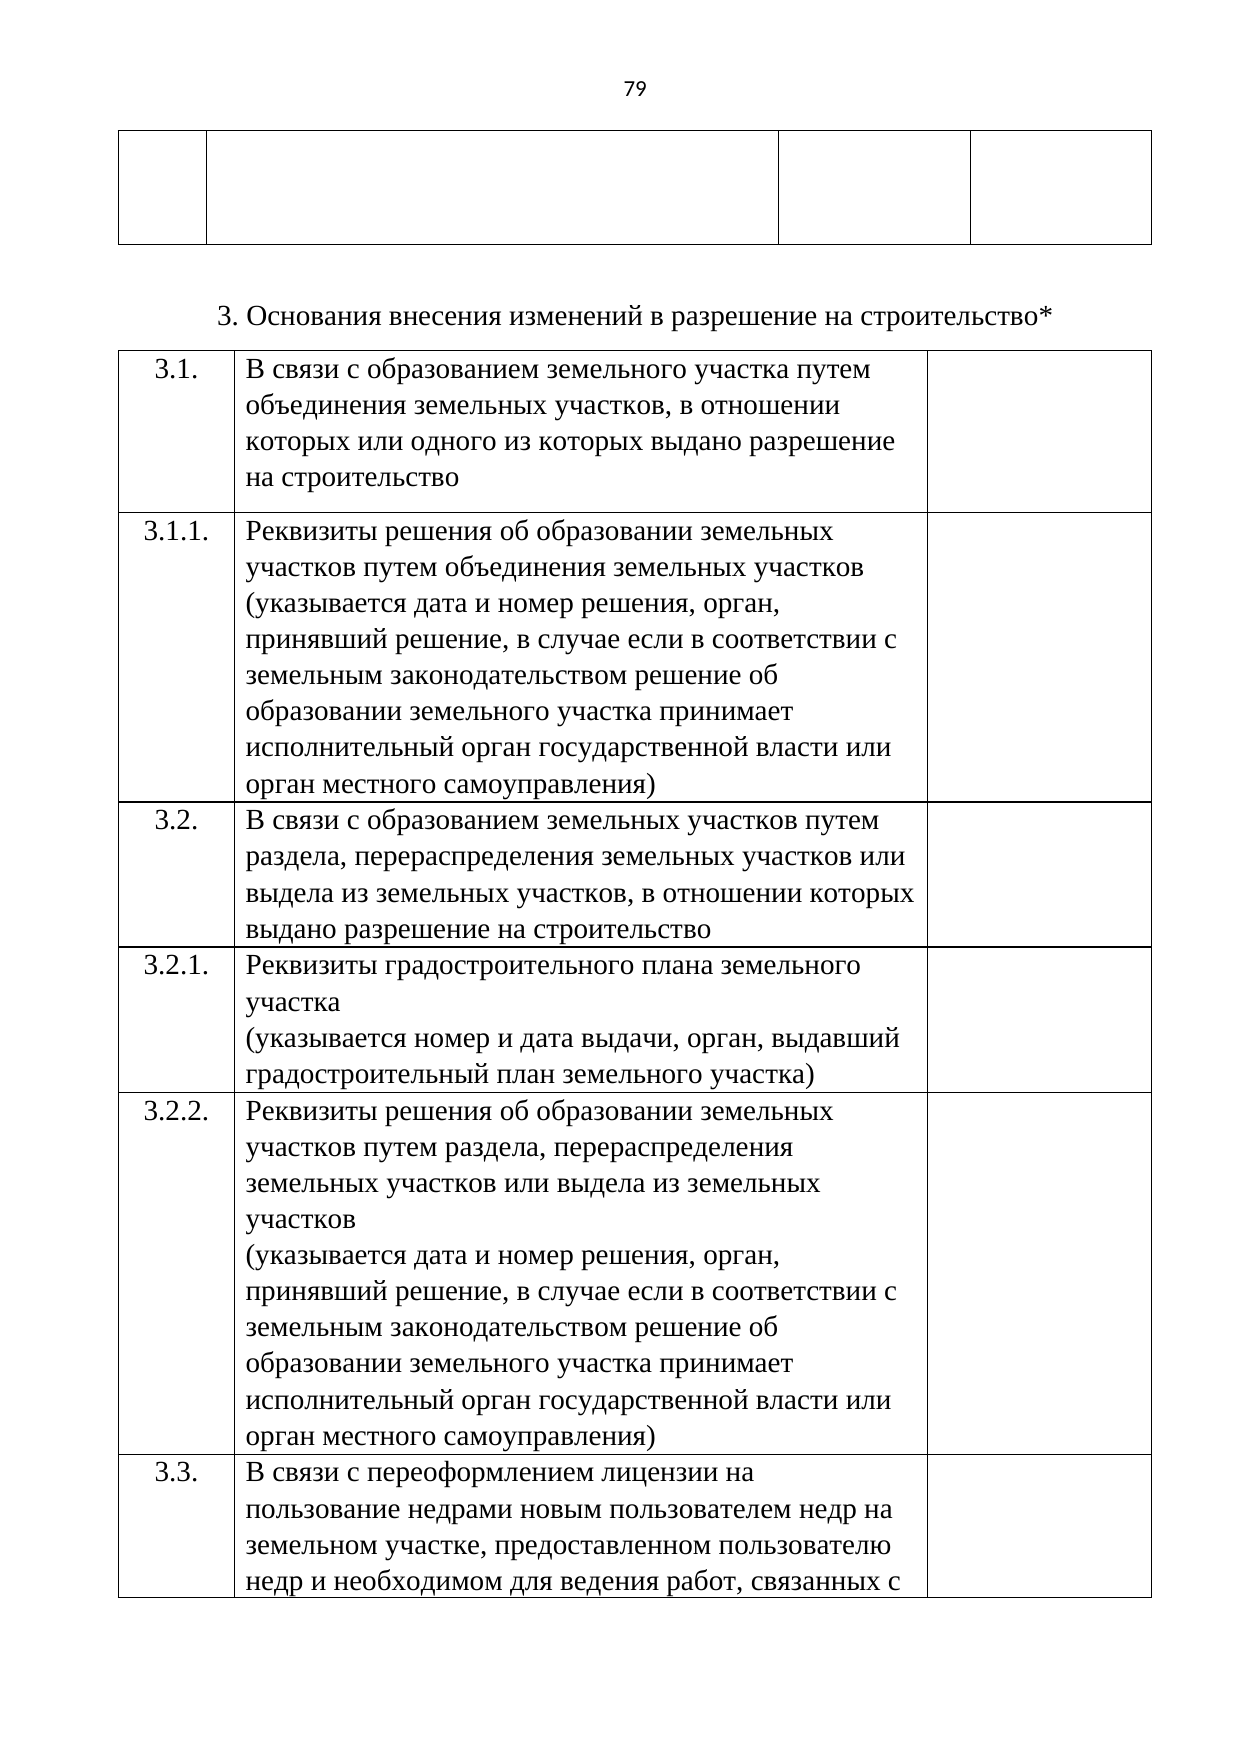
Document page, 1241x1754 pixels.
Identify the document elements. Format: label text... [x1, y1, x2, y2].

table_cell 3.2. [119, 803, 234, 946]
table_cell 3.2.1. [119, 948, 234, 1092]
table_cell 3.1.1. [119, 513, 234, 801]
table_cell 3.1. [119, 351, 234, 512]
table_cell Реквизиты градостроительного плана земельного участка (указывается номер и дата выдачи, орган, выдавший градостроительный план земельного участка) [235, 948, 927, 1092]
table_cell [235, 1455, 927, 1597]
table_cell Реквизиты решения об образовании земельных участков путем объединения земельных участков (указывается дата и номер решения, орган, принявший решение, в случае если в соответствии с земельным законодательством решение об образовании земельного участка принимает исполнительный орган государственной власти или орган местного самоуправления) [235, 513, 927, 801]
table_cell [928, 1455, 1151, 1597]
table_cell [928, 1093, 1151, 1453]
table_cell [928, 513, 1151, 801]
table_cell 3. Основания внесения изменений в разрешение на строительство* [118, 245, 1152, 350]
table_cell [779, 131, 970, 244]
table_cell В связи с образованием земельного участка путем объединения земельных участков, в отношении которых или одного из которых выдано разрешение на строительство [235, 351, 927, 512]
table_cell [207, 131, 778, 244]
table_cell [119, 131, 206, 244]
table_cell [928, 948, 1151, 1092]
table_cell В связи с образованием земельных участков путем раздела, перераспределения земельных участков или выдела из земельных участков, в отношении которых выдано разрешение на строительство [235, 803, 927, 946]
table_cell [928, 351, 1151, 512]
table_cell [928, 803, 1151, 946]
table_cell 3.2.2. [119, 1093, 234, 1453]
table_cell [971, 131, 1151, 244]
table_cell Реквизиты решения об образовании земельных участков путем раздела, перераспределения земельных участков или выдела из земельных участков (указывается дата и номер решения, орган, принявший решение, в случае если в соответствии с земельным законодательством решение об образовании земельного участка принимает исполнительный орган государственной власти или орган местного самоуправления) [235, 1093, 927, 1453]
table_cell 3.3. [119, 1455, 234, 1597]
